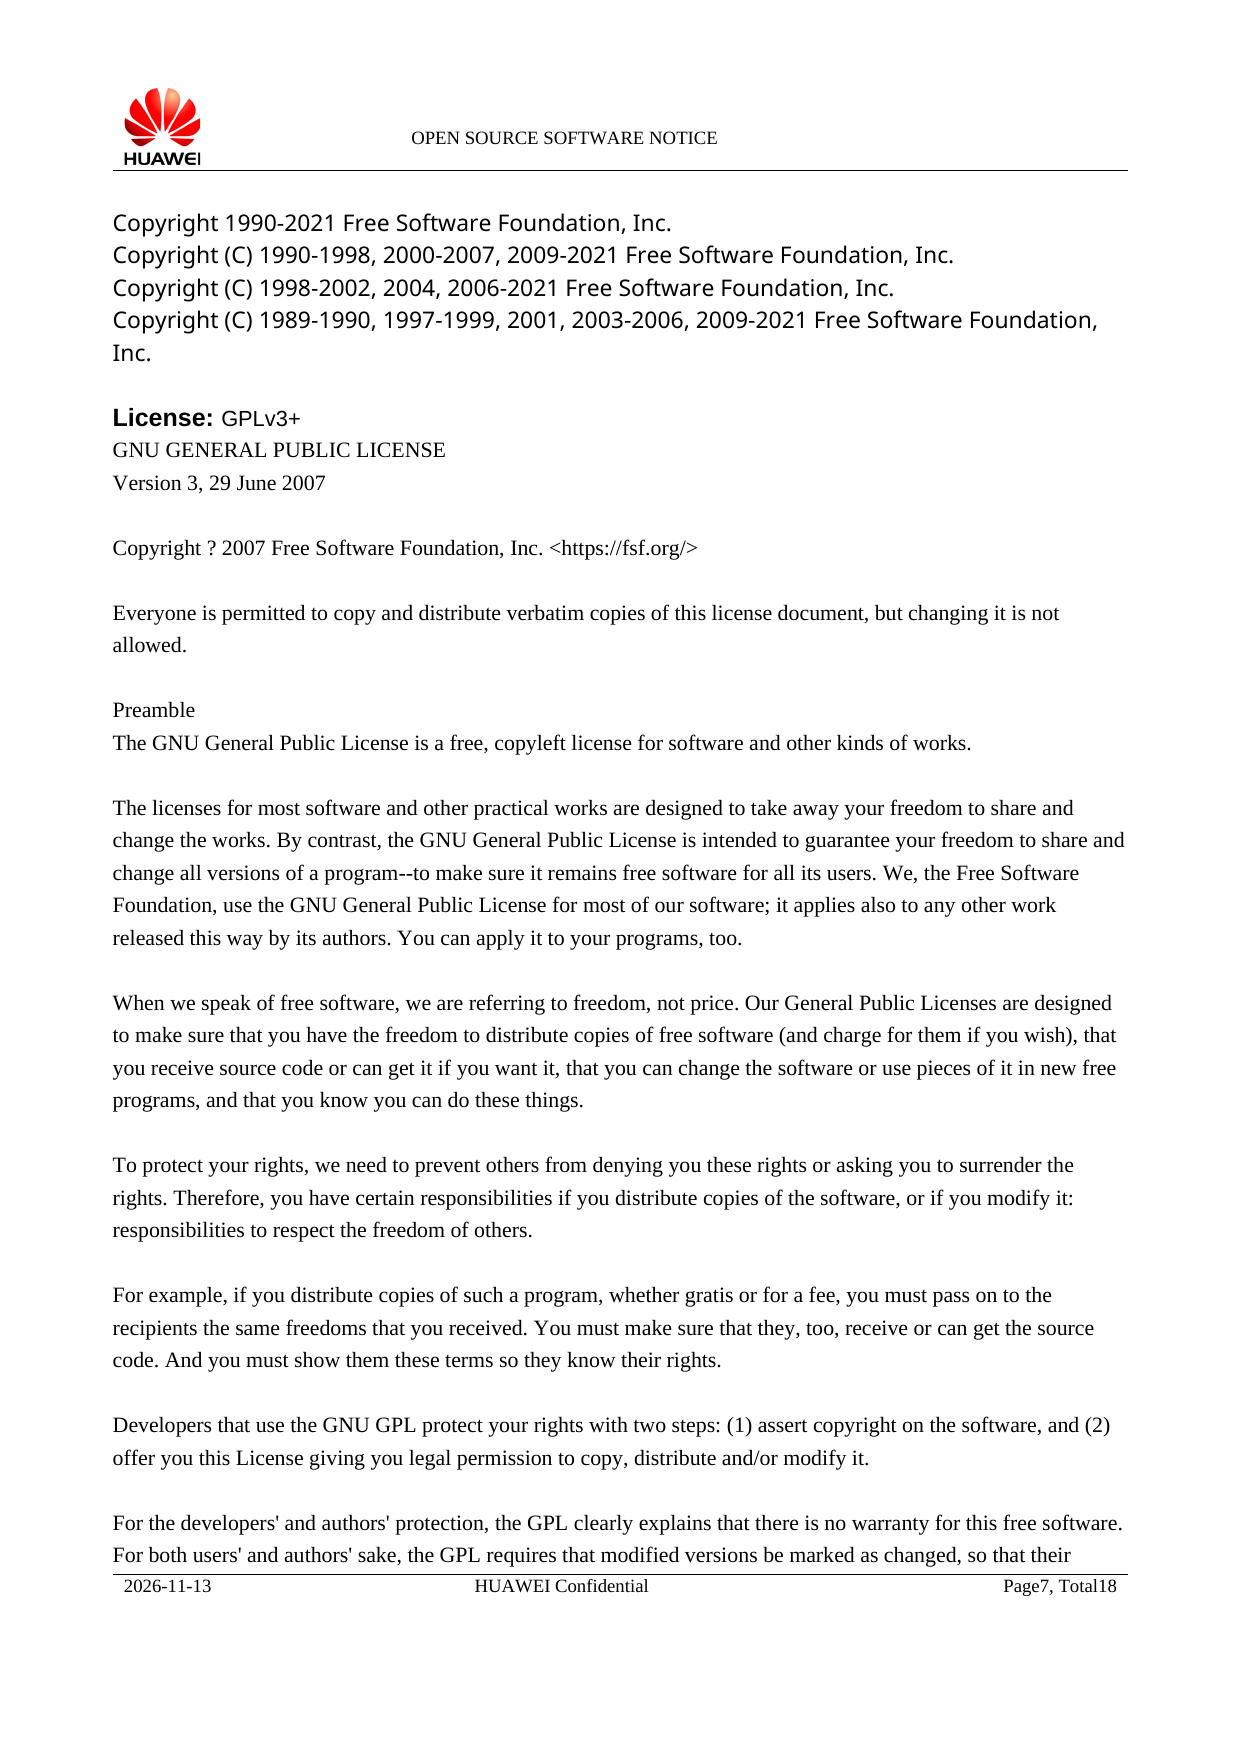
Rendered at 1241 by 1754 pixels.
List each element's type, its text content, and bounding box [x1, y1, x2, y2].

text License: GPLv3+ [112, 401, 1128, 434]
picture [124, 88, 201, 165]
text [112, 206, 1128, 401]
